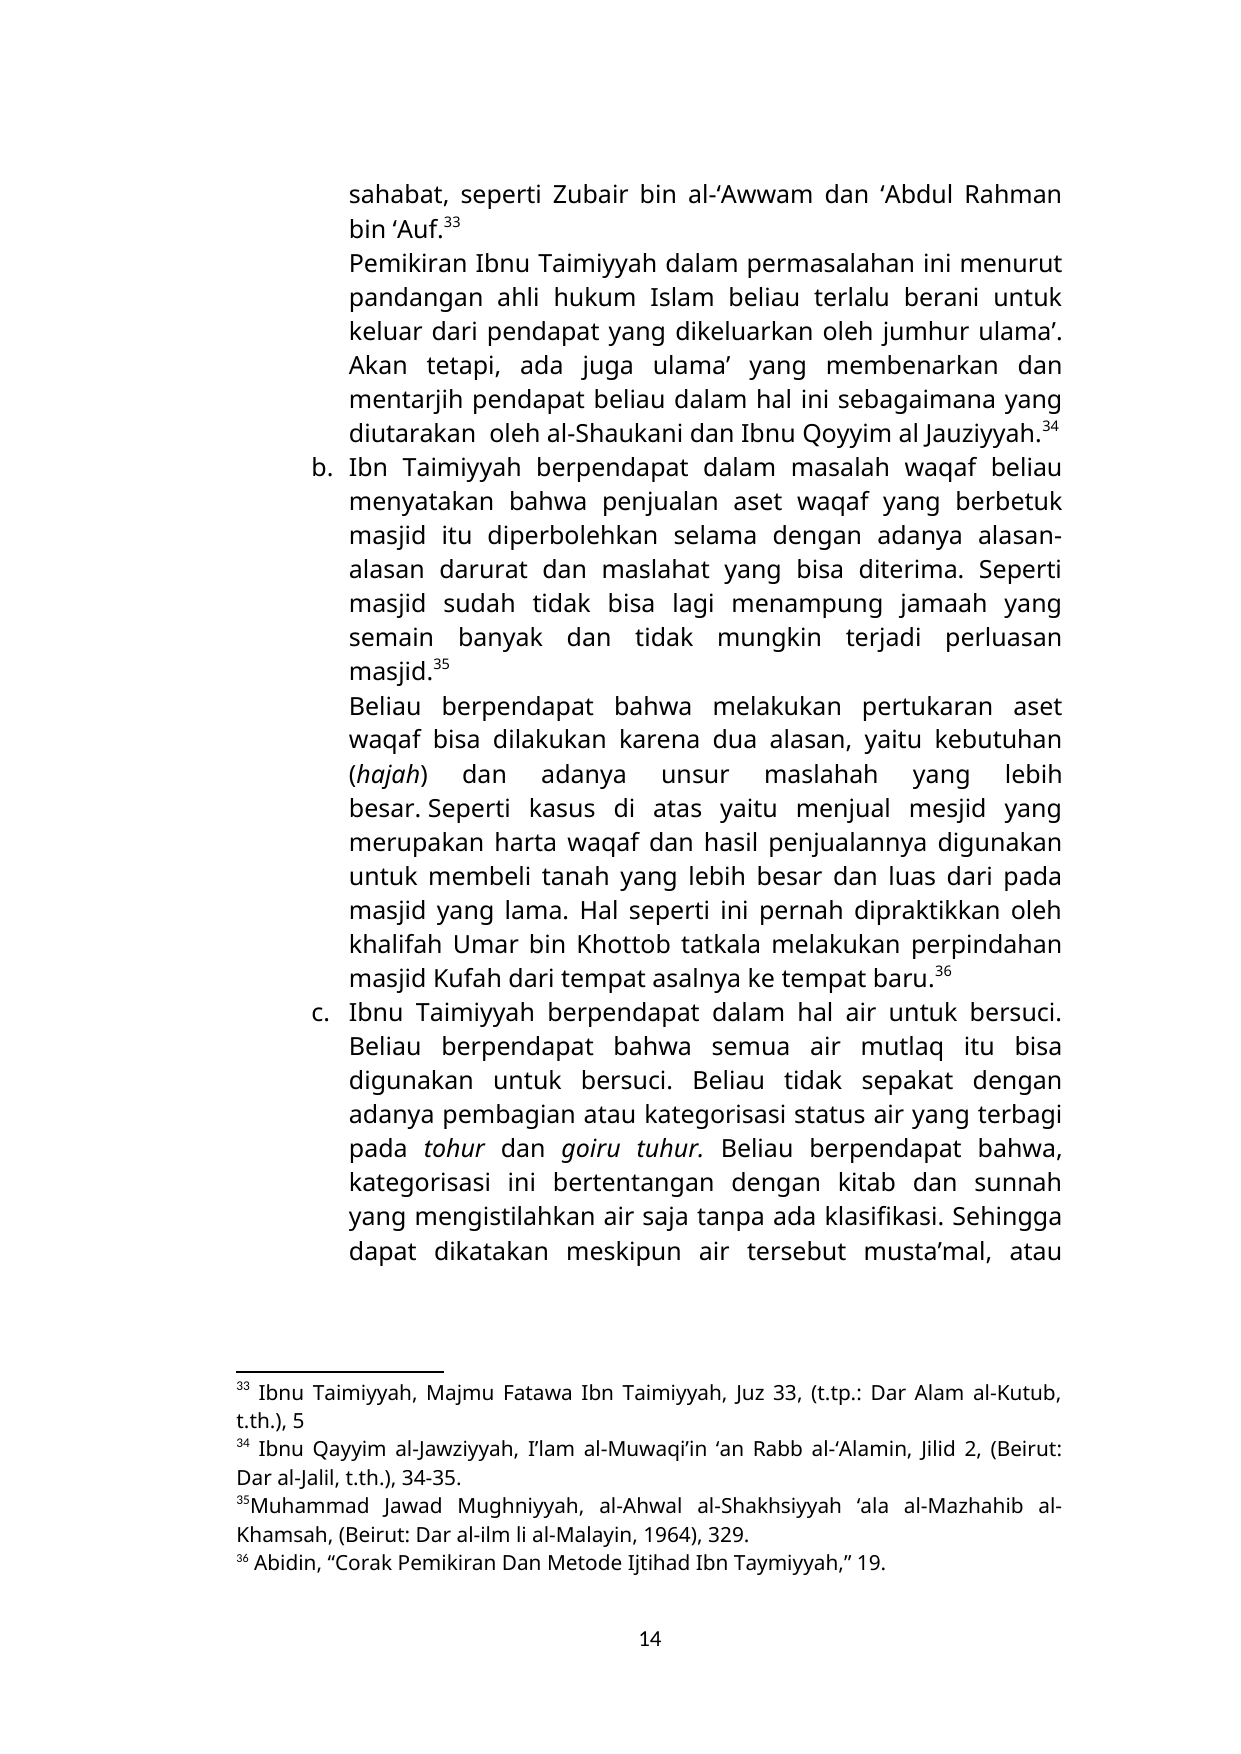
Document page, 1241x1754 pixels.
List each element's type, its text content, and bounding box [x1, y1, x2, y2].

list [311, 177, 1063, 245]
list Ibn Taimiyyah berpendapat dalam masalah waqaf beliau menyatakan bahwa penjualan aset waqaf yang berbetuk masjid itu diperbolehkan selama dengan adanya alasan-alasan darurat dan maslahat yang bisa diterima. Seperti masjid sudah tidak bisa lagi menampung jamaah yang semain banyak dan tidak mungkin terjadi perluasan masjid. [311, 450, 1063, 688]
list Pemikiran Ibnu Taimiyyah dalam permasalahan ini menurut pandangan ahli hukum Islam beliau terlalu berani untuk keluar dari pendapat yang dikeluarkan oleh jumhur ulama’. Akan tetapi, ada juga ulama’ yang membenarkan dan mentarjih pendapat beliau dalam hal ini sebagaimana yang diutarakan oleh al-Shaukani dan Ibnu Qoyyim al Jauziyyah. [349, 245, 1063, 450]
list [311, 995, 1063, 1267]
list Beliau berpendapat bahwa melakukan pertukaran aset waqaf bisa dilakukan karena dua alasan, yaitu kebutuhan (hajah) dan adanya unsur maslahah yang lebih besar. Seperti kasus di atas yaitu menjual mesjid yang merupakan harta waqaf dan hasil penjualannya digunakan untuk membeli tanah yang lebih besar dan luas dari pada masjid yang lama. Hal seperti ini pernah dipraktikkan oleh khalifah Umar bin Khottob tatkala melakukan perpindahan masjid Kufah dari tempat asalnya ke tempat baru. [349, 688, 1063, 995]
